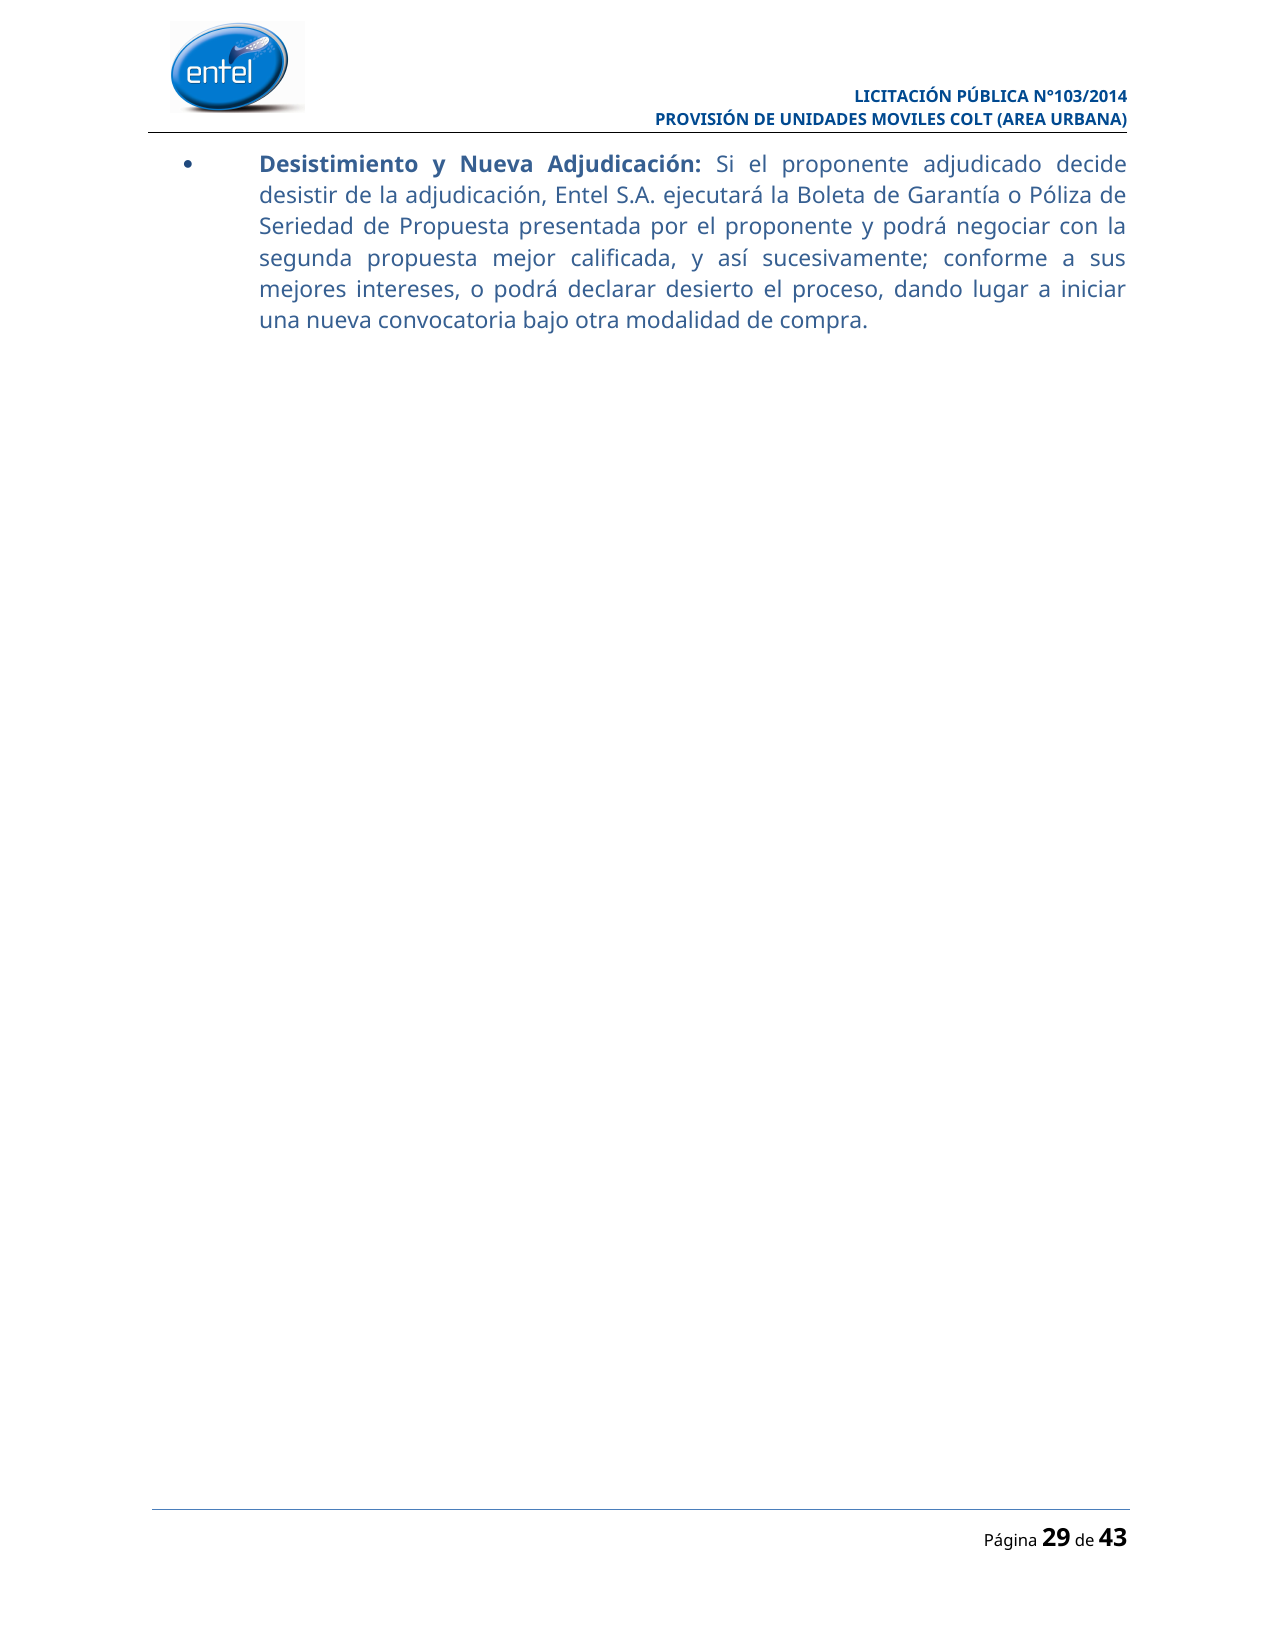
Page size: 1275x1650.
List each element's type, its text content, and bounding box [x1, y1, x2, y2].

picture [170, 21, 305, 113]
list Desistimiento y Nueva Adjudicación: Si el proponente adjudicado decide desistir de la adjudicación, Entel S.A. ejecutará la Boleta de Garantía o Póliza de Seriedad de Propuesta presentada por el proponente y podrá negociar con la segunda propuesta mejor calificada, y así sucesivamente; conforme a sus mejores intereses, o podrá declarar desierto el proceso, dando lugar a iniciar una nueva convocatoria bajo otra modalidad de compra. [184, 148, 1127, 335]
